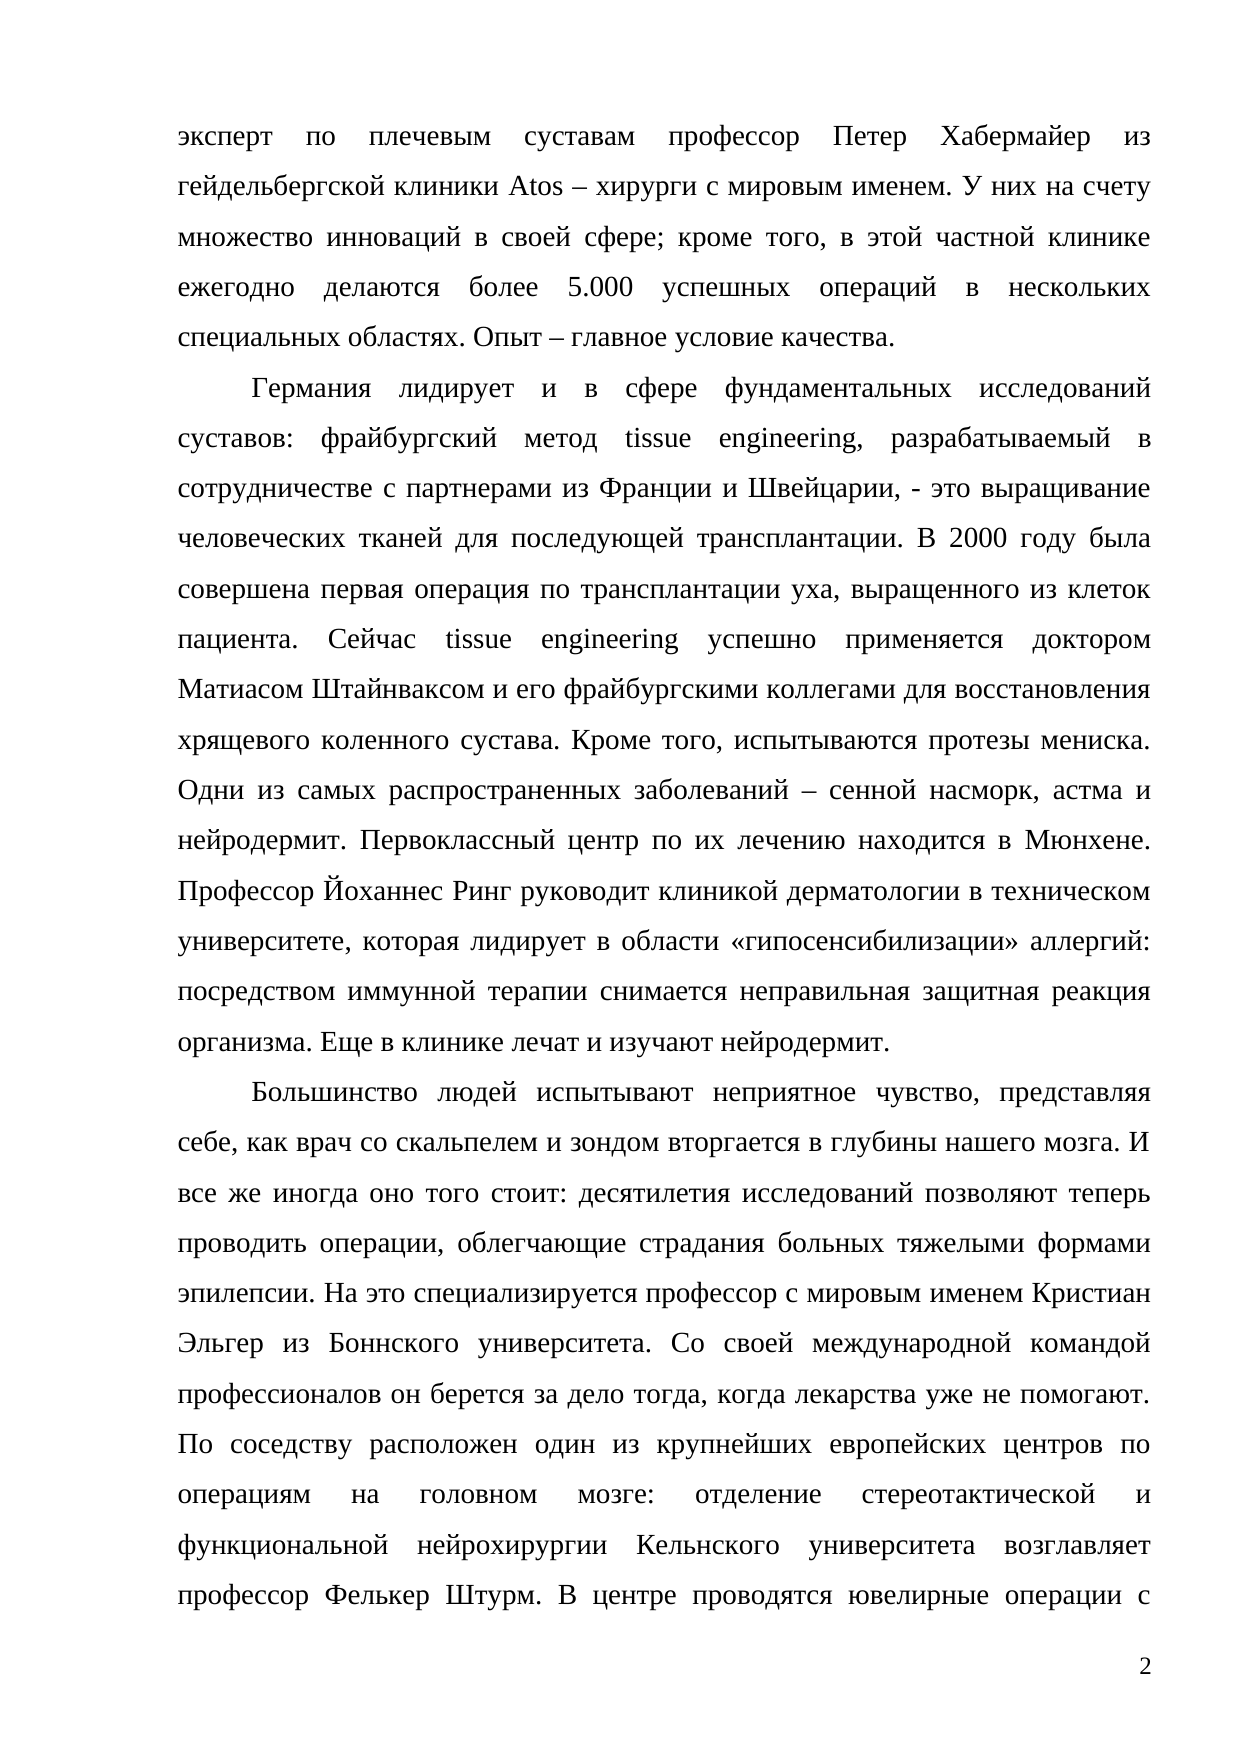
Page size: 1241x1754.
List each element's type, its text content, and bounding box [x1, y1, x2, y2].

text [177, 118, 1152, 353]
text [177, 1074, 1152, 1611]
text Германия лидирует и в сфере фундаментальных исследований суставов: фрайбургский метод tissue engineering, разрабатываемый в сотрудничестве с партнерами из Франции и Швейцарии, - это выращивание человеческих тканей для последующей трансплантации. В 2000 году была совершена первая операция по трансплантации уха, выращенного из клеток пациента. Сейчас tissue engineering успешно применяется доктором Матиасом Штайнваксом и его фрайбургскими коллегами для восстановления хрящевого коленного сустава. Кроме того, испытываются протезы мениска. Одни из самых распространенных заболеваний – сенной насморк, астма и нейродермит. Первоклассный центр по их лечению находится в Мюнхене. Профессор Йоханнес Ринг руководит клиникой дерматологии в техническом университете, которая лидирует в области «гипосенсибилизации» аллергий: посредством иммунной терапии снимается неправильная защитная реакция организма. Еще в клинике лечат и изучают нейродермит. [177, 370, 1152, 1057]
